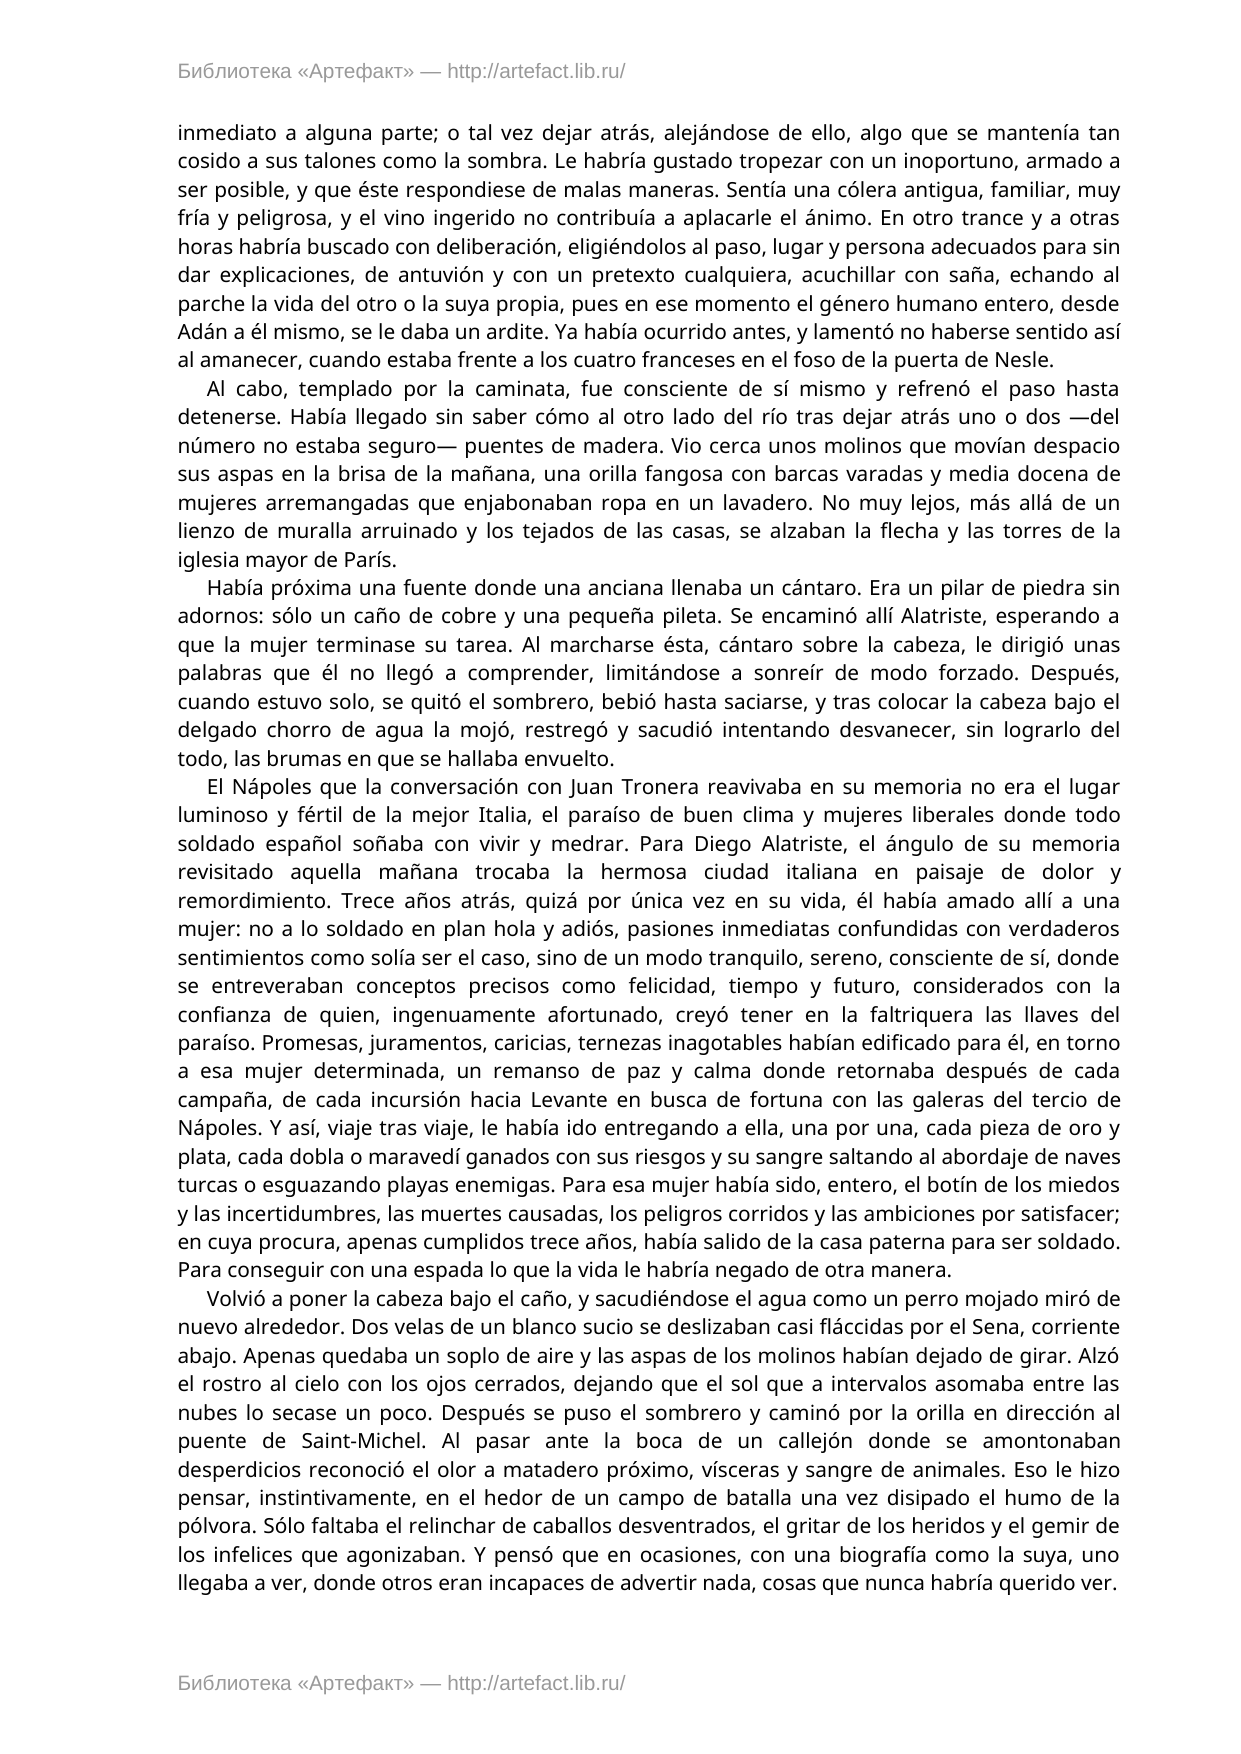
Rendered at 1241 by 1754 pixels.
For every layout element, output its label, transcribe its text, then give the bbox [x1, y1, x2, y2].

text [177, 118, 1122, 374]
text Había próxima una fuente donde una anciana llenaba un cántaro. Era un pilar de piedra sin adornos: sólo un caño de cobre y una pequeña pileta. Se encaminó allí Alatriste, esperando a que la mujer terminase su tarea. Al marcharse ésta, cántaro sobre la cabeza, le dirigió unas palabras que él no llegó a comprender, limitándose a sonreír de modo forzado. Después, cuando estuvo solo, se quitó el sombrero, bebió hasta saciarse, y tras colocar la cabeza bajo el delgado chorro de agua la mojó, restregó y sacudió intentando desvanecer, sin lograrlo del todo, las brumas en que se hallaba envuelto. [177, 573, 1122, 772]
text Volvió a poner la cabeza bajo el caño, y sacudiéndose el agua como un perro mojado miró de nuevo alrededor. Dos velas de un blanco sucio se deslizaban casi fláccidas por el Sena, corriente abajo. Apenas quedaba un soplo de aire y las aspas de los molinos habían dejado de girar. Alzó el rostro al cielo con los ojos cerrados, dejando que el sol que a intervalos asomaba entre las nubes lo secase un poco. Después se puso el sombrero y caminó por la orilla en dirección al puente de Saint-Michel. Al pasar ante la boca de un callejón donde se amontonaban desperdicios reconoció el olor a matadero próximo, vísceras y sangre de animales. Eso le hizo pensar, instintivamente, en el hedor de un campo de batalla una vez disipado el humo de la pólvora. Sólo faltaba el relinchar de caballos desventrados, el gritar de los heridos y el gemir de los infelices que agonizaban. Y pensó que en ocasiones, con una biografía como la suya, uno llegaba a ver, donde otros eran incapaces de advertir nada, cosas que nunca habría querido ver. [177, 1284, 1122, 1597]
text Al cabo, templado por la caminata, fue consciente de sí mismo y refrenó el paso hasta detenerse. Había llegado sin saber cómo al otro lado del río tras dejar atrás uno o dos —del número no estaba seguro— puentes de madera. Vio cerca unos molinos que movían despacio sus aspas en la brisa de la mañana, una orilla fangosa con barcas varadas y media docena de mujeres arremangadas que enjabonaban ropa en un lavadero. No muy lejos, más allá de un lienzo de muralla arruinado y los tejados de las casas, se alzaban la flecha y las torres de la iglesia mayor de París. [177, 374, 1122, 573]
text El Nápoles que la conversación con Juan Tronera reavivaba en su memoria no era el lugar luminoso y fértil de la mejor Italia, el paraíso de buen clima y mujeres liberales donde todo soldado español soñaba con vivir y medrar. Para Diego Alatriste, el ángulo de su memoria revisitado aquella mañana trocaba la hermosa ciudad italiana en paisaje de dolor y remordimiento. Trece años atrás, quizá por única vez en su vida, él había amado allí a una mujer: no a lo soldado en plan hola y adiós, pasiones inmediatas confundidas con verdaderos sentimientos como solía ser el caso, sino de un modo tranquilo, sereno, consciente de sí, donde se entreveraban conceptos precisos como felicidad, tiempo y futuro, considerados con la confianza de quien, ingenuamente afortunado, creyó tener en la faltriquera las llaves del paraíso. Promesas, juramentos, caricias, ternezas inagotables habían edificado para él, en torno a esa mujer determinada, un remanso de paz y calma donde retornaba después de cada campaña, de cada incursión hacia Levante en busca de fortuna con las galeras del tercio de Nápoles. Y así, viaje tras viaje, le había ido entregando a ella, una por una, cada pieza de oro y plata, cada dobla o maravedí ganados con sus riesgos y su sangre saltando al abordaje de naves turcas o esguazando playas enemigas. Para esa mujer había sido, entero, el botín de los miedos y las incertidumbres, las muertes causadas, los peligros corridos y las ambiciones por satisfacer; en cuya procura, apenas cumplidos trece años, había salido de la casa paterna para ser soldado. Para conseguir con una espada lo que la vida le habría negado de otra manera. [177, 772, 1122, 1284]
